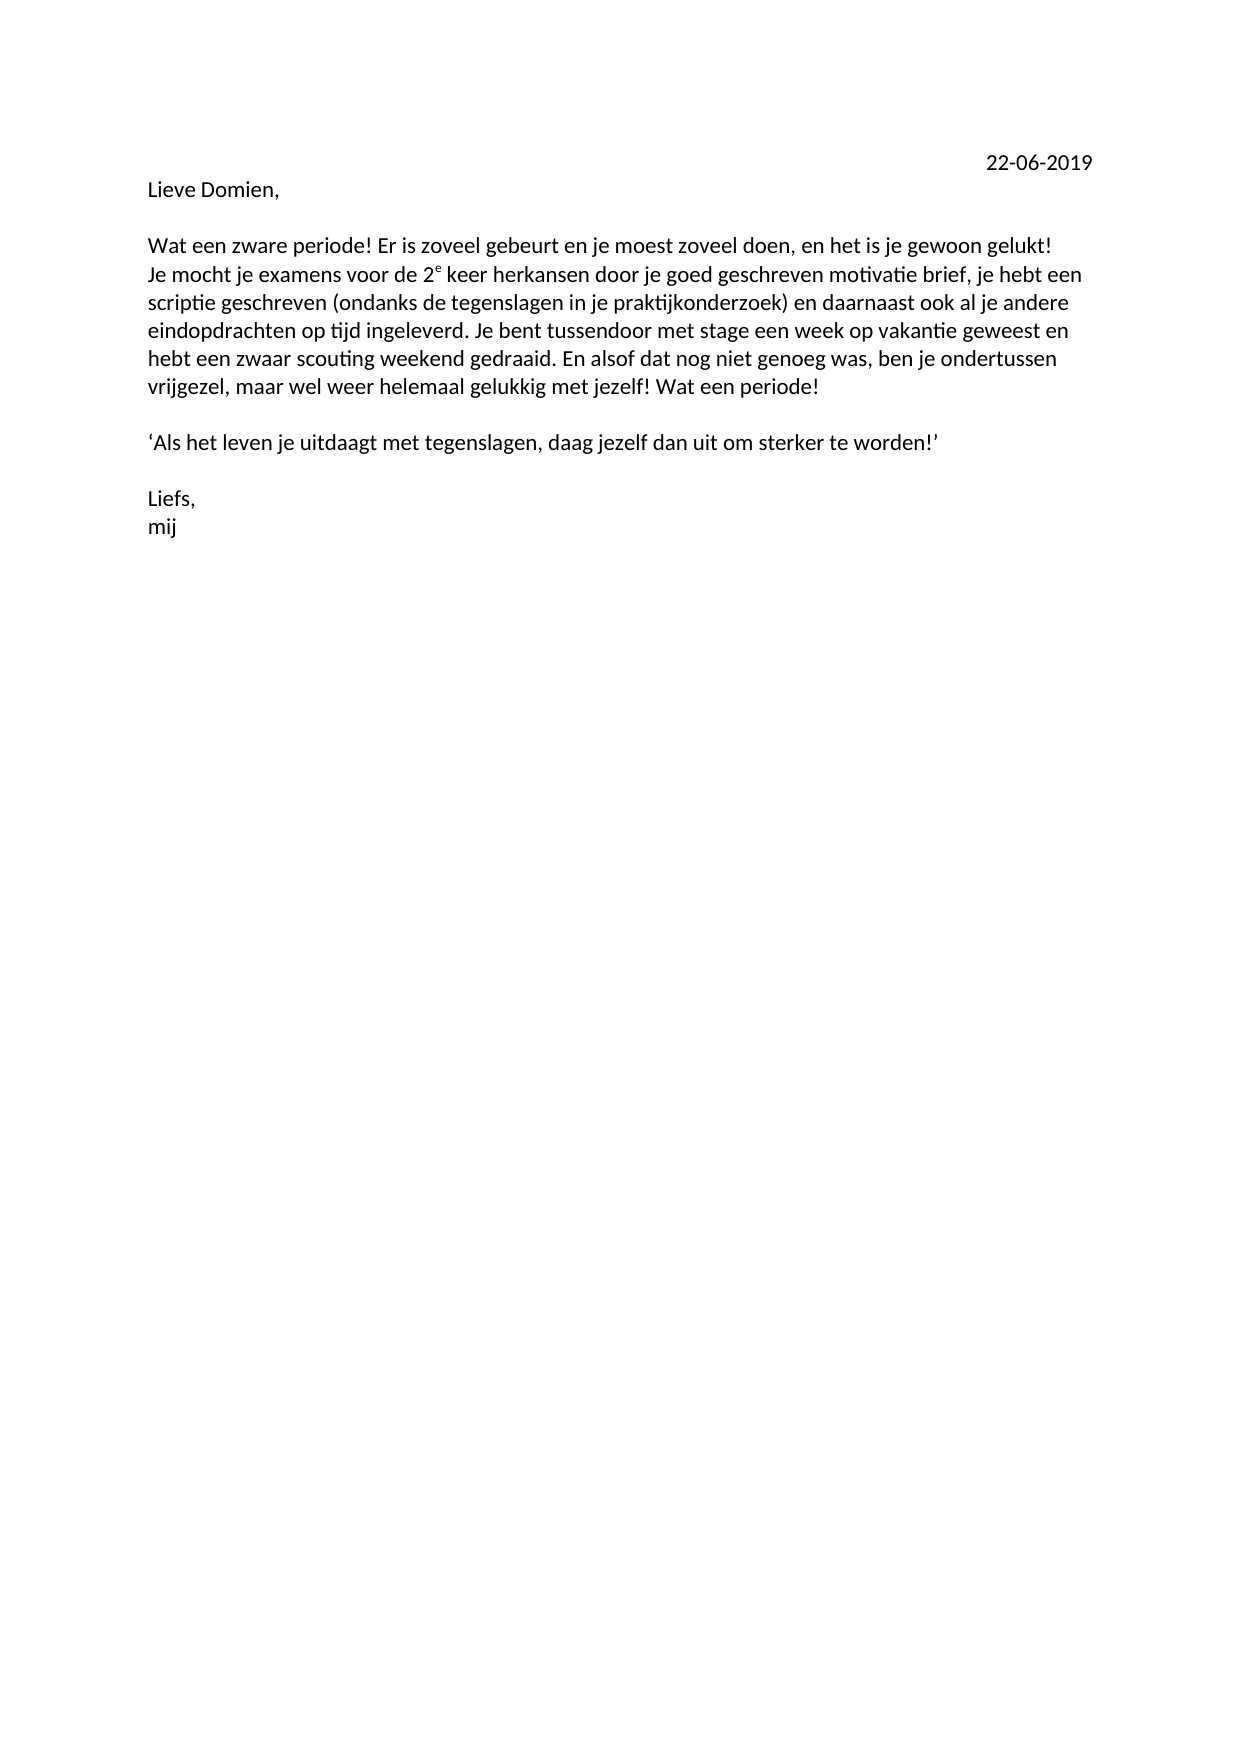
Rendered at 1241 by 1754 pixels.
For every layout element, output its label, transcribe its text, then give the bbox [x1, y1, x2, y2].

text ‘Als het leven je uitdaagt met tegenslagen, daag jezelf dan uit om sterker te worden!’ [148, 428, 1093, 456]
text Je mocht je examens voor de 2e keer herkansen door je goed geschreven motivatie brief, je hebt een scriptie geschreven (ondanks de tegenslagen in je praktijkonderzoek) en daarnaast ook al je andere eindopdrachten op tijd ingeleverd. Je bent tussendoor met stage een week op vakantie geweest en hebt een zwaar scouting weekend gedraaid. En alsof dat nog niet genoeg was, ben je ondertussen vrijgezel, maar wel weer helemaal gelukkig met jezelf! Wat een periode! [148, 260, 1093, 400]
text Liefs, [148, 484, 1093, 512]
text mij [148, 512, 1093, 540]
text Lieve Domien, [148, 176, 1093, 204]
text 22-06-2019 [148, 148, 1093, 176]
text Wat een zware periode! Er is zoveel gebeurt en je moest zoveel doen, en het is je gewoon gelukt! [148, 232, 1093, 260]
